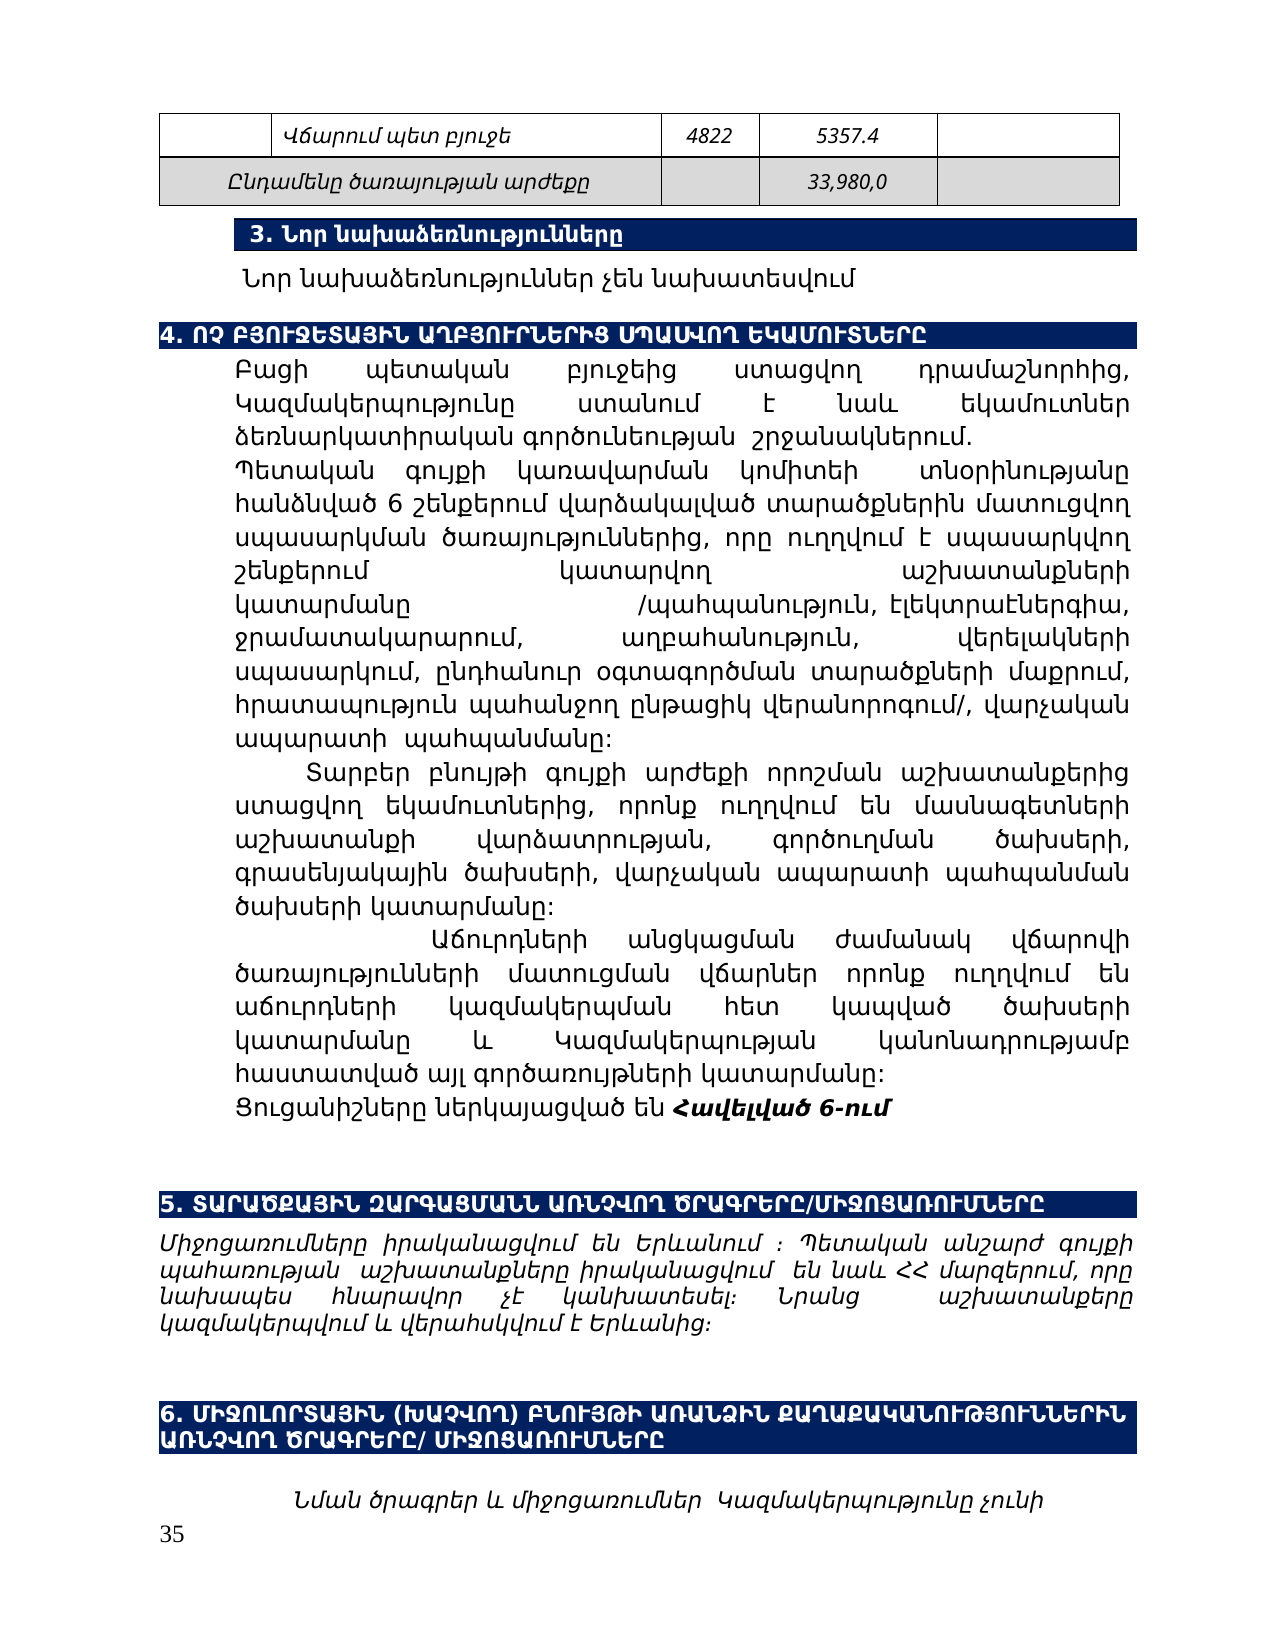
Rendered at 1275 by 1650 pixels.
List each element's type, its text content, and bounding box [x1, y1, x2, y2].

text Աճուրդների անցկացման ժամանակ վճարովի ծառայությունների մատուցման վճարներ որոնք ուղղվում են աճուրդների կազմակերպման հետ կապված ծախսերի կատարմանը և Կազմակերպության կանոնադրությամբ հաստատված այլ գործառույթների կատարմանը: [234, 926, 1131, 1089]
text Պետական գույքի կառավարման կոմիտեի տնօրինությանը հանձնված 6 շենքերում վարձակալված տարածքներին մատուցվող սպասարկման ծառայություններից, որը ուղղվում է սպասարկվող շենքերում կատարվող աշխատանքների կատարմանը /պահպանություն, էլեկտրաէներգիա, ջրամատակարարում, աղբահանություն, վերելակների սպասարկում, ընդհանուր օգտագործման տարածքների մաքրում, հրատապություն պահանջող ընթացիկ վերանորոգում/, վարչական ապարատի պահպանմանը: [234, 456, 1131, 753]
text 3. Նոր նախաձեռնությունները [234, 220, 1137, 250]
table_cell 4822 [662, 114, 759, 156]
table_cell [938, 158, 1119, 205]
text Նոր նախաձեռնություններ չեն նախատեսվում [234, 264, 1131, 293]
table_cell Վճարում պետ բյուջե [272, 114, 661, 156]
text Նման ծրագրեր և միջոցառումներ Կազմակերպությունը չունի [234, 1487, 1137, 1514]
text Միջոցառումները իրականացվում են Երևանում ։ Պետական անշարժ գույքի պահառության աշխատանքները իրականացվում են նաև ՀՀ մարզերում, որը նախապես հնարավոր չէ կանխատեսել։ Նրանց աշխատանքերը կազմակերպվում և վերահսկվում է Երևանից։ [159, 1230, 1137, 1337]
text Տարբեր բնույթի գույքի արժեքի որոշման աշխատանքերից ստացվող եկամուտներից, որոնք ուղղվում են մասնագետների աշխատանքի վարձատրության, գործուղման ծախսերի, գրասենյակային ծախսերի, վարչական ապարատի պահպանման ծախսերի կատարմանը: [234, 758, 1131, 921]
table_cell [662, 158, 759, 205]
table_cell 5357.4 [760, 114, 937, 156]
table_cell Ընդամենը ծառայության արժեքը [160, 158, 661, 205]
subtitle 4. ՈՉ ԲՅՈՒՋԵՏԱՅԻՆ ԱՂԲՅՈՒՐՆԵՐԻՑ ՍՊԱՍՎՈՂ ԵԿԱՄՈՒՏՆԵՐԸ [159, 322, 1137, 349]
text Ցուցանիշները ներկայացված են Հավելված 6-ում [234, 1093, 1131, 1122]
subtitle 5. ՏԱՐԱԾՔԱՅԻՆ ԶԱՐԳԱՑՄԱՆՆ ԱՌՆՉՎՈՂ ԾՐԱԳՐԵՐԸ/ՄԻՋՈՑԱՌՈՒՄՆԵՐԸ [159, 1191, 1137, 1218]
table_cell [938, 114, 1119, 156]
table_cell 33,980,0 [760, 158, 937, 205]
subtitle 6. ՄԻՋՈԼՈՐՏԱՅԻՆ (ԽԱՉՎՈՂ) ԲՆՈՒՅԹԻ ԱՌԱՆՁԻՆ ՔԱՂԱՔԱԿԱՆՈՒԹՅՈՒՆՆԵՐԻՆ ԱՌՆՉՎՈՂ ԾՐԱԳՐԵՐԸ/ ՄԻՋՈՑԱՌՈՒՄՆԵՐԸ [159, 1401, 1137, 1454]
text Բացի պետական բյուջեից ստացվող դրամաշնորհից, Կազմակերպությունը ստանում է նաև եկամուտներ ձեռնարկատիրական գործունեության շրջանակներում. [234, 355, 1131, 452]
